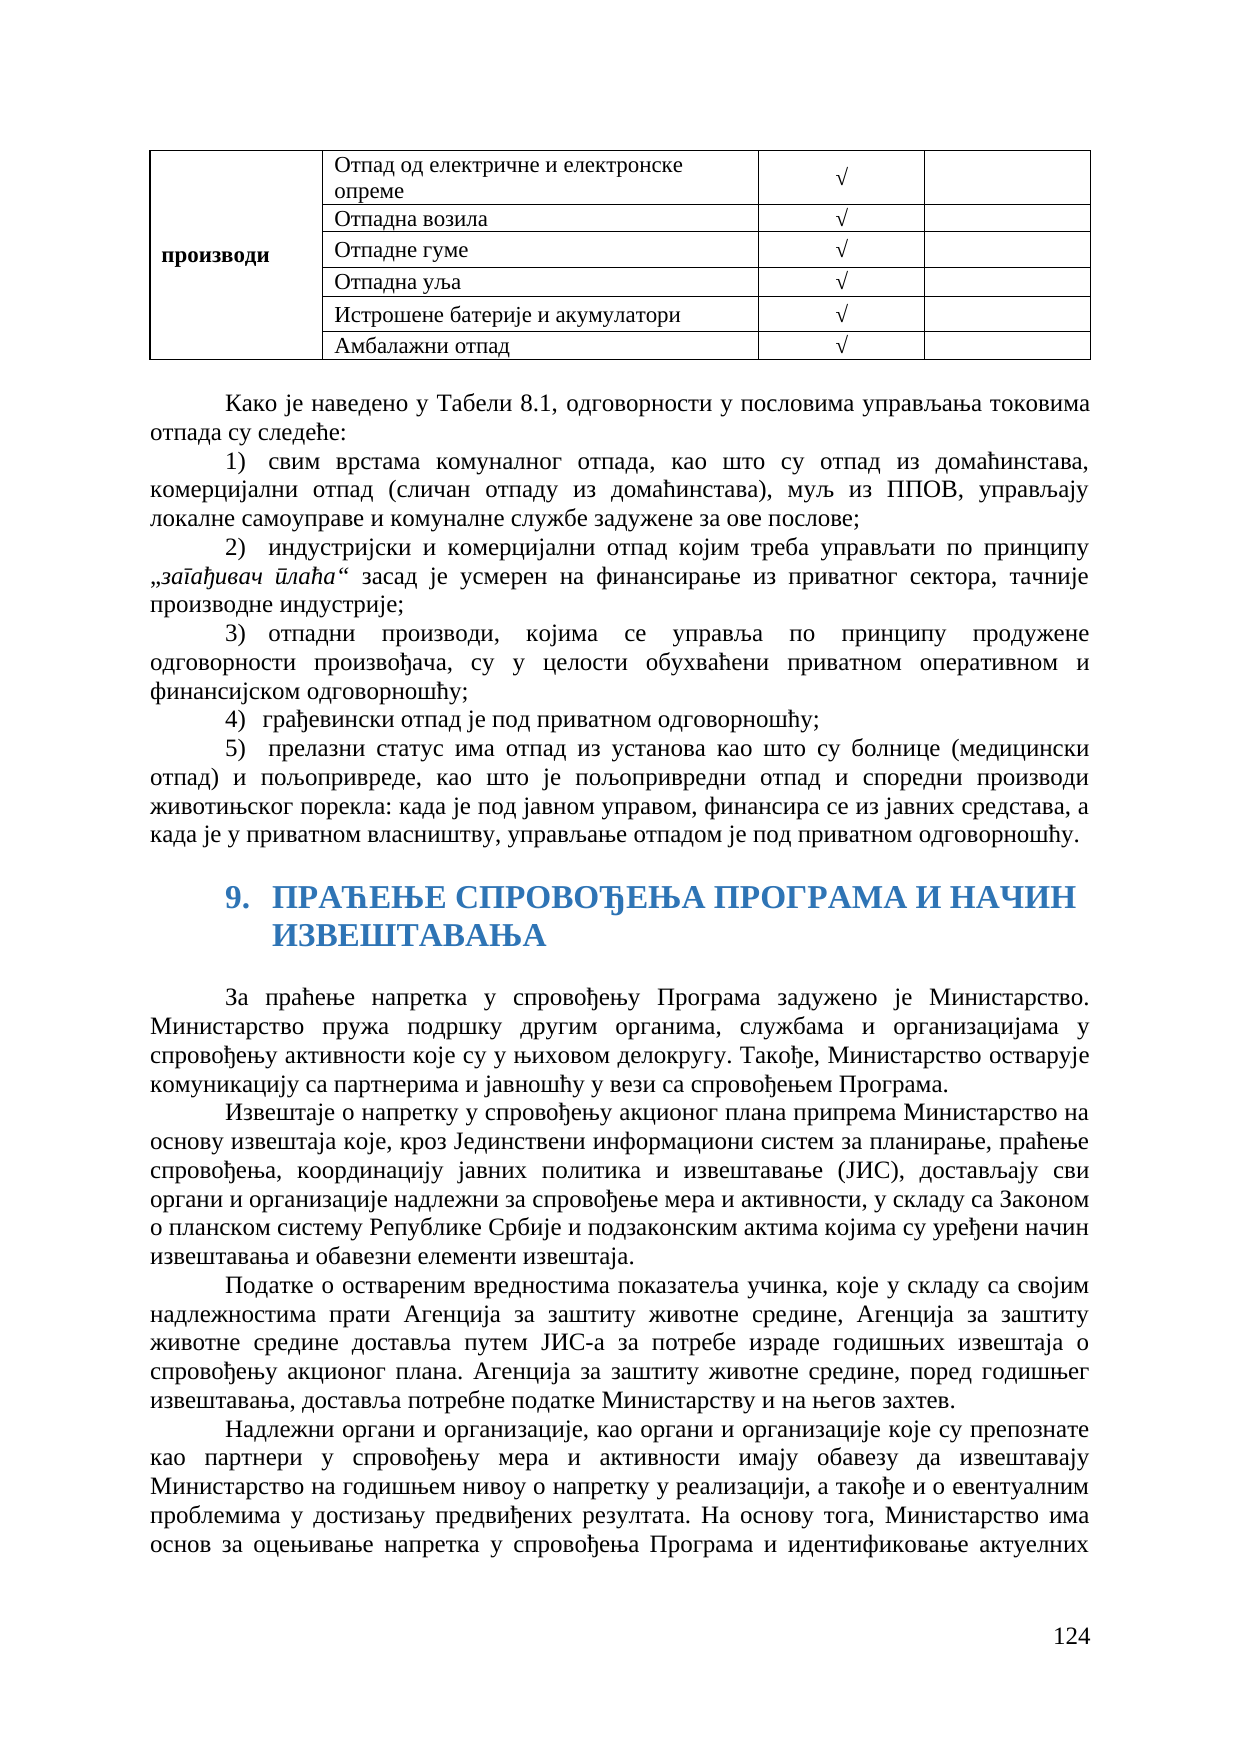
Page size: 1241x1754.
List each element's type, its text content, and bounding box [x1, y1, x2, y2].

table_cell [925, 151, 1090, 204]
text Извештаје о напретку у спровођењу акционог плана припрема Министарство на основу извештаја које, кроз Јединствени информациони систем за планирање, праћење спровођења, координацију јавних политика и извештавање (ЈИС), достављају сви органи и организације надлежни за спровођење мера и активности, у складу са Законом о планском систему Републике Србије и подзаконским актима којима су уређени начин извештавања и обавезни елементи извештаја. [150, 1097, 1090, 1270]
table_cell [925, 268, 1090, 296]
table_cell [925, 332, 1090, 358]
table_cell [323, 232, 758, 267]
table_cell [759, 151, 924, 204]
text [150, 1414, 1090, 1557]
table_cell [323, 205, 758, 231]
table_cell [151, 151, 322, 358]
list свим врстама комуналног отпада, као што су отпад из домаћинстава, комерцијални отпад (сличан отпаду из домаћинстава), муљ из ППОВ, управљају локалне самоуправе и комуналне службе задужене за ове послове; [150, 446, 1090, 532]
text За праћење напретка у спровођењу Програма задужено је Министарство. Министарство пружа подршку другим органима, службама и организацијама у спровођењу активности које су у њиховом делокругу. Такође, Министарство остварује комуникацију са партнерима и јавношћу у вези са спровођењем Програма. [150, 982, 1090, 1097]
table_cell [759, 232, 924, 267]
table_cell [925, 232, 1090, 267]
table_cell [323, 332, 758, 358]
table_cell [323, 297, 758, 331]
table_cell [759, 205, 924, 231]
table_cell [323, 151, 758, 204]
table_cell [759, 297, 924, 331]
text Податке о оствареним вредностима показатеља учинка, које у складу са својим надлежностима прати Агенција за заштиту животне средине, Агенција за заштиту животне средине доставља путем ЈИС-а за потребе израде годишњих извештаја о спровођењу акционог плана. Агенција за заштиту животне средине, поред годишњег извештавања, доставља потребне податке Министарству и на његов захтев. [150, 1270, 1090, 1414]
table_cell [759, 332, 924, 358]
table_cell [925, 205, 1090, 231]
list прелазни статус има отпад из установа као што су болнице (медицински отпад) и пољопривреде, као што је пољопривредни отпад и споредни производи животињског порекла: када је под јавном управом, финансира се из јавних средстава, а када је у приватном власништву, управљање отпадом је под приватном одговорношћу. [150, 733, 1090, 848]
list индустријски и комерцијални отпад којим треба управљати по принципу „загађивач плаћа“ засад је усмерен на финансирање из приватног сектора, тачније производне индустрије; [150, 532, 1090, 618]
list отпадни производи, којима се управља по принципу продужене одговорности произвођача, су у целости обухваћени приватном оперативном и финансијском одговорношћу; [150, 618, 1090, 704]
text Како је наведено у Табели 8.1, одговорности у пословима управљања токовима отпада су следеће: [150, 388, 1090, 446]
subtitle ПРАЋЕЊЕ СПРОВОЂЕЊА ПРОГРАМА И НАЧИН ИЗВЕШТАВАЊА [225, 877, 1090, 954]
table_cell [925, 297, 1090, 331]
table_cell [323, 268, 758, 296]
list грађевински отпад је под приватном одговорношћу; [225, 704, 1090, 733]
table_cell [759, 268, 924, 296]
